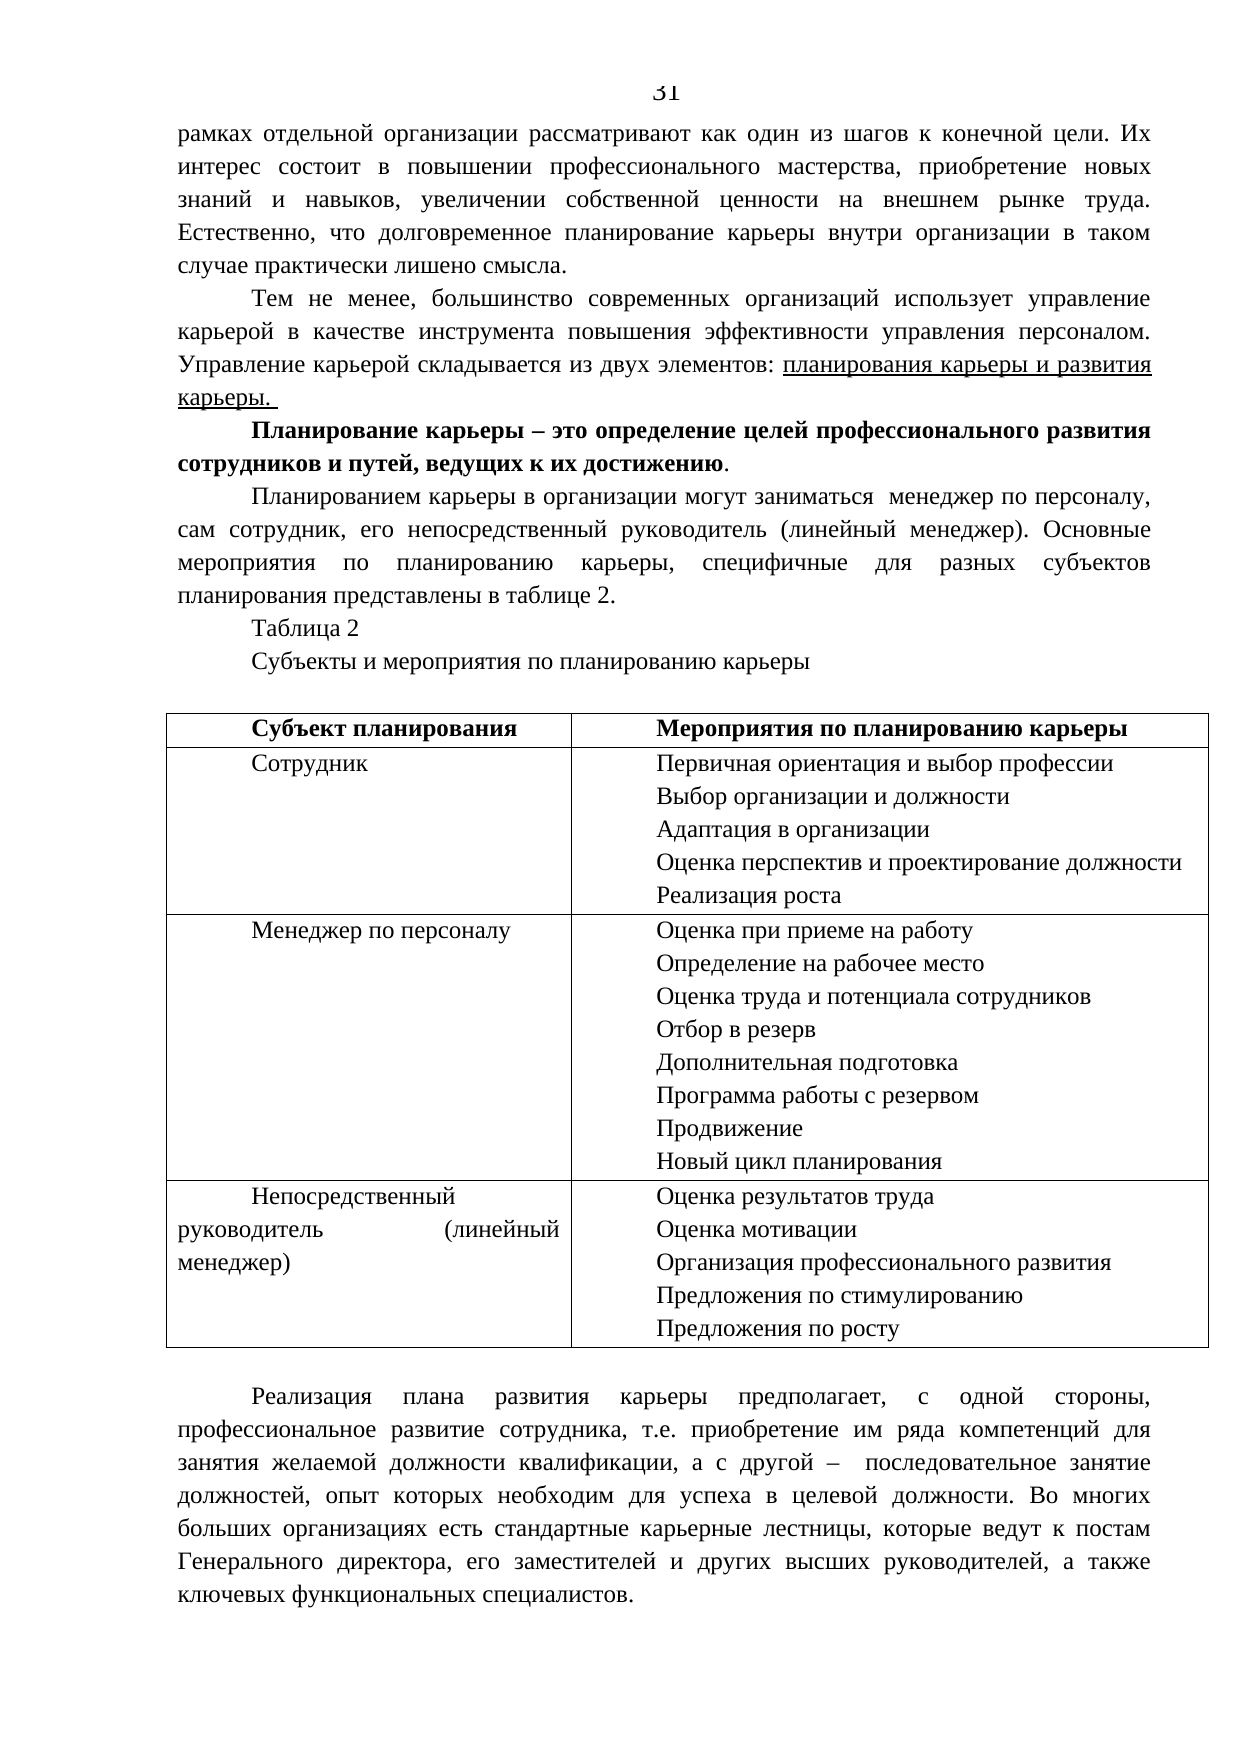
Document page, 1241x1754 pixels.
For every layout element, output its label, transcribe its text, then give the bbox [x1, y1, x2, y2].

text Планированием карьеры в организации могут заниматься менеджер по персоналу, сам сотрудник, его непосредственный руководитель (линейный менеджер). Основные мероприятия по планированию карьеры, специфичные для разных субъектов планирования представлены в таблице 2. [177, 481, 1152, 609]
table_cell Менеджер по персоналу [167, 915, 571, 1180]
table_cell Сотрудник [167, 748, 571, 914]
table_cell Непосредственный руководитель (линейный менеджер) [167, 1181, 571, 1347]
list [177, 118, 1152, 279]
table_cell Первичная ориентация и выбор профессии Выбор организации и должности Адаптация в организации Оценка перспектив и проектирование должности Реализация роста [572, 748, 1208, 914]
table_header Мероприятия по планированию карьеры [572, 714, 1208, 747]
text Субъекты и мероприятия по планированию карьеры [177, 646, 1152, 675]
table_cell Оценка результатов труда Оценка мотивации Организация профессионального развития Предложения по стимулированию Предложения по росту [572, 1181, 1208, 1347]
text Тем не менее, большинство современных организаций использует управление карьерой в качестве инструмента повышения эффективности управления персоналом. Управление карьерой складывается из двух элементов: планирования карьеры и развития карьеры. [177, 283, 1152, 411]
table_header Субъект планирования [167, 714, 571, 747]
text Реализация плана развития карьеры предполагает, с одной стороны, профессиональное развитие сотрудника, т.е. приобретение им ряда компетенций для занятия желаемой должности квалификации, а с другой – последовательное занятие должностей, опыт которых необходим для успеха в целевой должности. Во многих больших организациях есть стандартные карьерные лестницы, которые ведут к постам Генерального директора, его заместителей и других высших руководителей, а также ключевых функциональных специалистов. [177, 1381, 1152, 1608]
text Планирование карьеры – это определение целей профессионального развития сотрудников и путей, ведущих к их достижению. [177, 415, 1152, 477]
table_cell Оценка при приеме на работу Определение на рабочее место Оценка труда и потенциала сотрудников Отбор в резерв Дополнительная подготовка Программа работы с резервом Продвижение Новый цикл планирования [572, 915, 1208, 1180]
text Таблица 2 [177, 613, 1152, 642]
